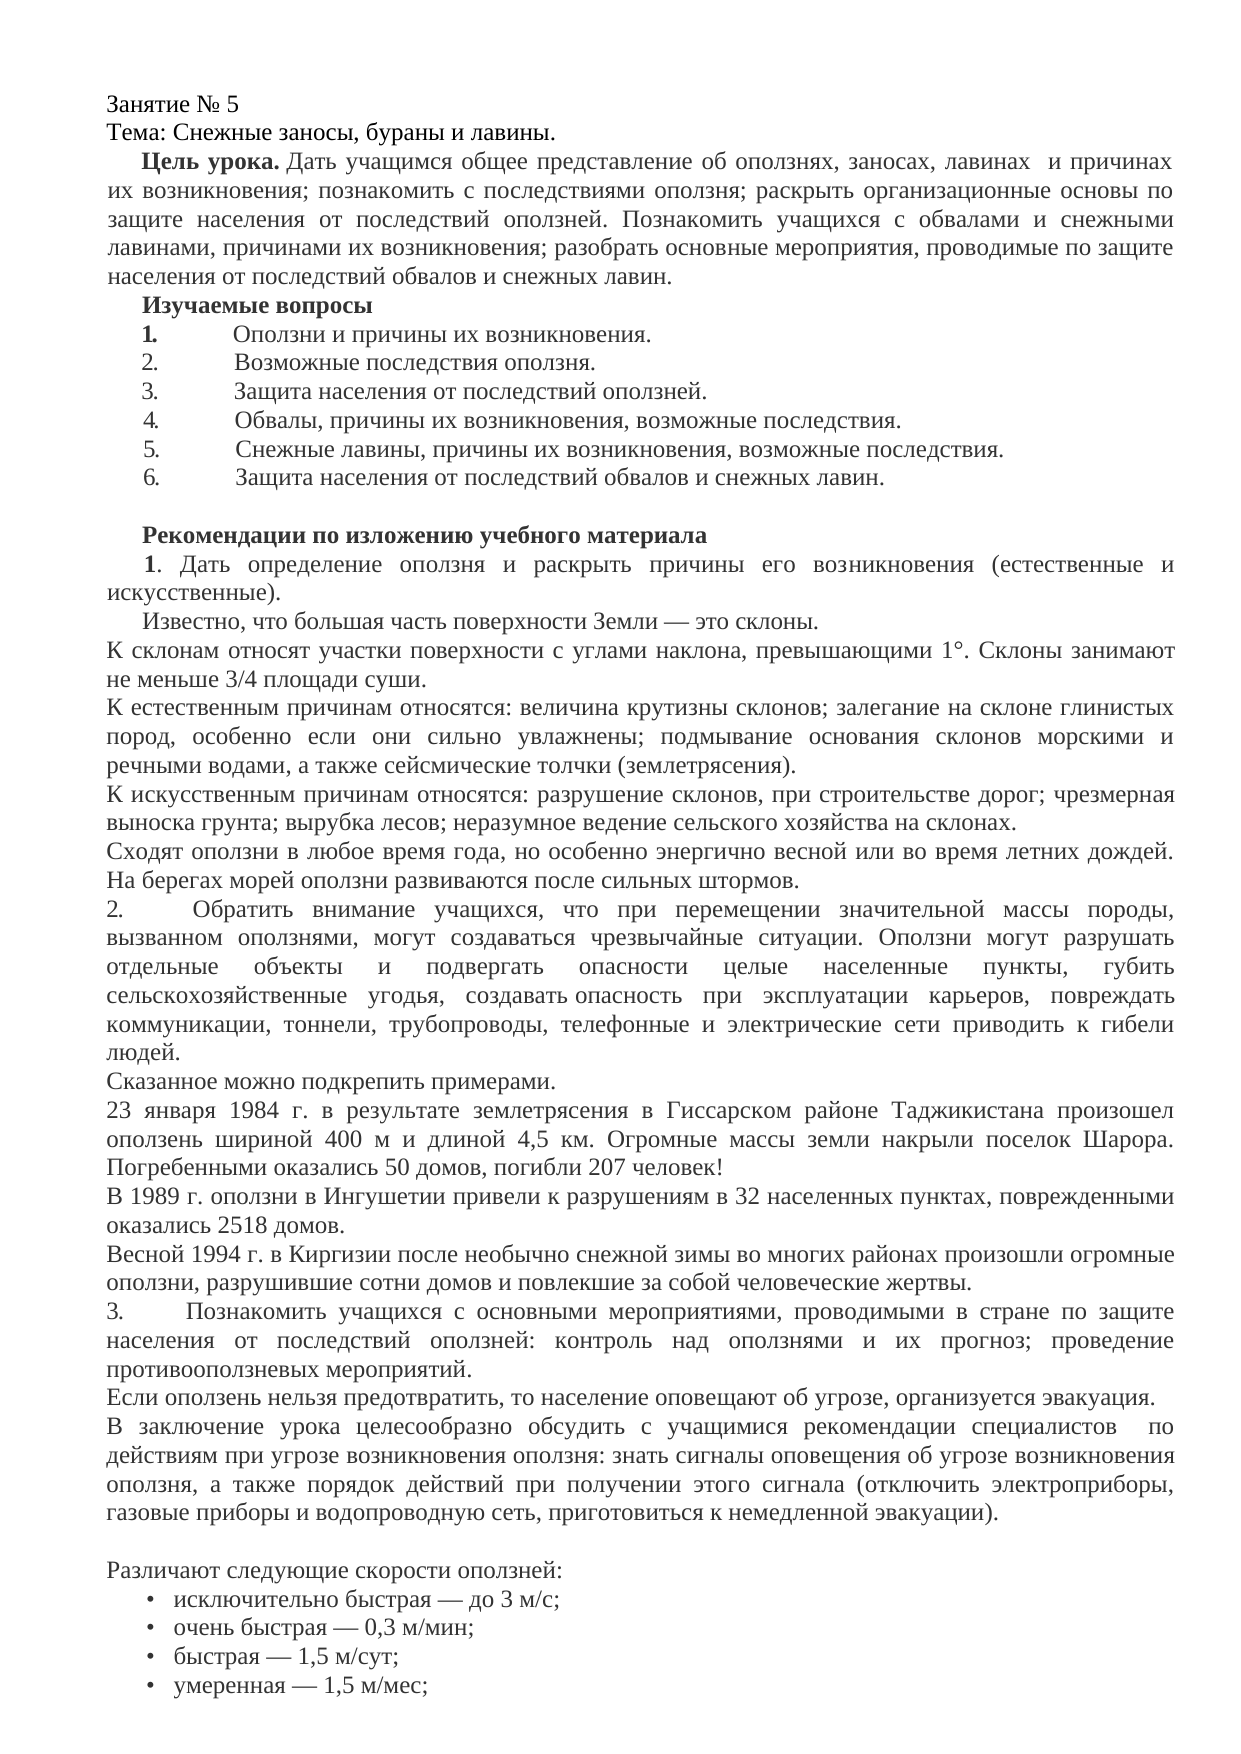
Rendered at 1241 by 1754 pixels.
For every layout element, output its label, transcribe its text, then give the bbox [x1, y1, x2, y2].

text 2. Возможные последствия оползня. [141, 347, 1176, 376]
text Сказанное можно подкрепить примерами. [106, 1066, 1176, 1095]
text Различают следующие скорости оползней: [106, 1555, 1176, 1584]
text 4. Обвалы, причины их возникновения, возможные последствия. [107, 405, 1174, 434]
text Сходят оползни в любое время года, но особенно энергично весной или во время летних дождей. На берегах морей оползни развиваются после сильных штормов. [106, 836, 1176, 894]
text • умеренная — 1,5 м/мес; [146, 1670, 1176, 1699]
text Известно, что большая часть поверхности Земли — это склоны. [142, 606, 1176, 635]
text Цель урока. Дать учащимся общее представление об оползнях, заносах, лавинах и причинах их возникновения; познакомить с последствиями оползня; раскрыть организационные основы по защите населения от последствий оползней. Познакомить учащихся с обвалами и снежными лавинами, причинами их возникновения; разобрать основные мероприятия, проводимые по защите населения от последствий обвалов и снежных лавин. [107, 146, 1174, 290]
text Тема: Снежные заносы, бураны и лавины. [106, 117, 1176, 146]
text 2. Обратить внимание учащихся, что при перемещении значительной массы породы, вызванном оползнями, могут создаваться чрезвычайные ситуации. Оползни могут разрушать отдельные объекты и подвергать опасности целые населенные пункты, губить сельскохозяйственные угодья, создавать oпacность при эксплуатации карьеров, повреждать коммуникации, тоннели, трубопроводы, телефонные и электрические сети приводить к гибели людей. [106, 894, 1176, 1066]
text К склонам относят участки поверхности с углами наклона, превышающими 1°. Склоны занимают не меньше 3/4 площади суши. [106, 635, 1176, 692]
text • быстрая — 1,5 м/сут; [146, 1641, 1176, 1670]
text Рекомендации по изложению учебного материала [142, 520, 1176, 549]
text К искусственным причинам относятся: разрушение склонов, при строительстве дорог; чрезмерная выноска грунта; вырубка лесов; неразумное ведение сельского хозяйства на склонах. [106, 779, 1176, 836]
text 1. Дать определение оползня и раскрыть причины его возникновения (естественные и искусственные). [107, 549, 1174, 606]
text 23 января 1984 г. в результате землетрясения в Гиссарском районе Таджикистана произошел оползень шириной 400 м и длиной 4,5 км. Огромные массы земли накрыли поселок Шарора. Погребенными оказались 50 домов, погибли 207 человек! [106, 1095, 1176, 1181]
text 3. Познакомить учащихся с основными мероприятиями, проводимыми в стране по защите населения от последствий оползней: контроль над оползнями и их прогноз; проведение противооползневых мероприятий. [106, 1296, 1176, 1382]
text Изучаемые вопросы [142, 290, 1176, 319]
text В заключение урока целесообразно обсудить с учащимися рекомендации специалистов по действиям при угрозе возникновения оползня: знать сигналы оповещения об угрозе возникновения оползня, а также порядок действий при получении этого сигнала (отключить электроприборы, газовые приборы и водопроводную сеть, приготовиться к немедленной эвакуации). [106, 1411, 1176, 1526]
text 1. Оползни и причины их возникновения. [141, 319, 1176, 347]
text Занятие № 5 [106, 89, 1176, 117]
text • очень быстрая — 0,3 м/мин; [146, 1612, 1176, 1641]
text Если оползень нельзя предотвратить, то население оповещают об угрозе, организуется эвакуация. [106, 1382, 1176, 1411]
text К естественным причинам относятся: величина крутизны склонов; залегание на склоне глинистых пород, особенно если они сильно увлажнены; подмывание основания склонов морскими и речными водами, а также сейсмические толчки (землетрясения). [106, 692, 1176, 779]
text Весной 1994 г. в Киргизии после необычно снежной зимы во многих районах произошли огромные оползни, разрушившие сотни домов и повлекшие за собой человеческие жертвы. [106, 1239, 1176, 1296]
text 3. Защита населения от последствий оползней. [141, 376, 1176, 405]
text 5. Снежные лавины, причины их возникновения, возможные последствия. [107, 434, 1174, 462]
text 6. Защита населения от последствий обвалов и снежных лавин. [107, 462, 1176, 491]
text • исключительно быстрая — до 3 м/с; [146, 1584, 1176, 1612]
text В 1989 г. оползни в Ингушетии привели к разрушениям в 32 населенных пунктах, поврежденными оказались 2518 домов. [106, 1181, 1176, 1239]
